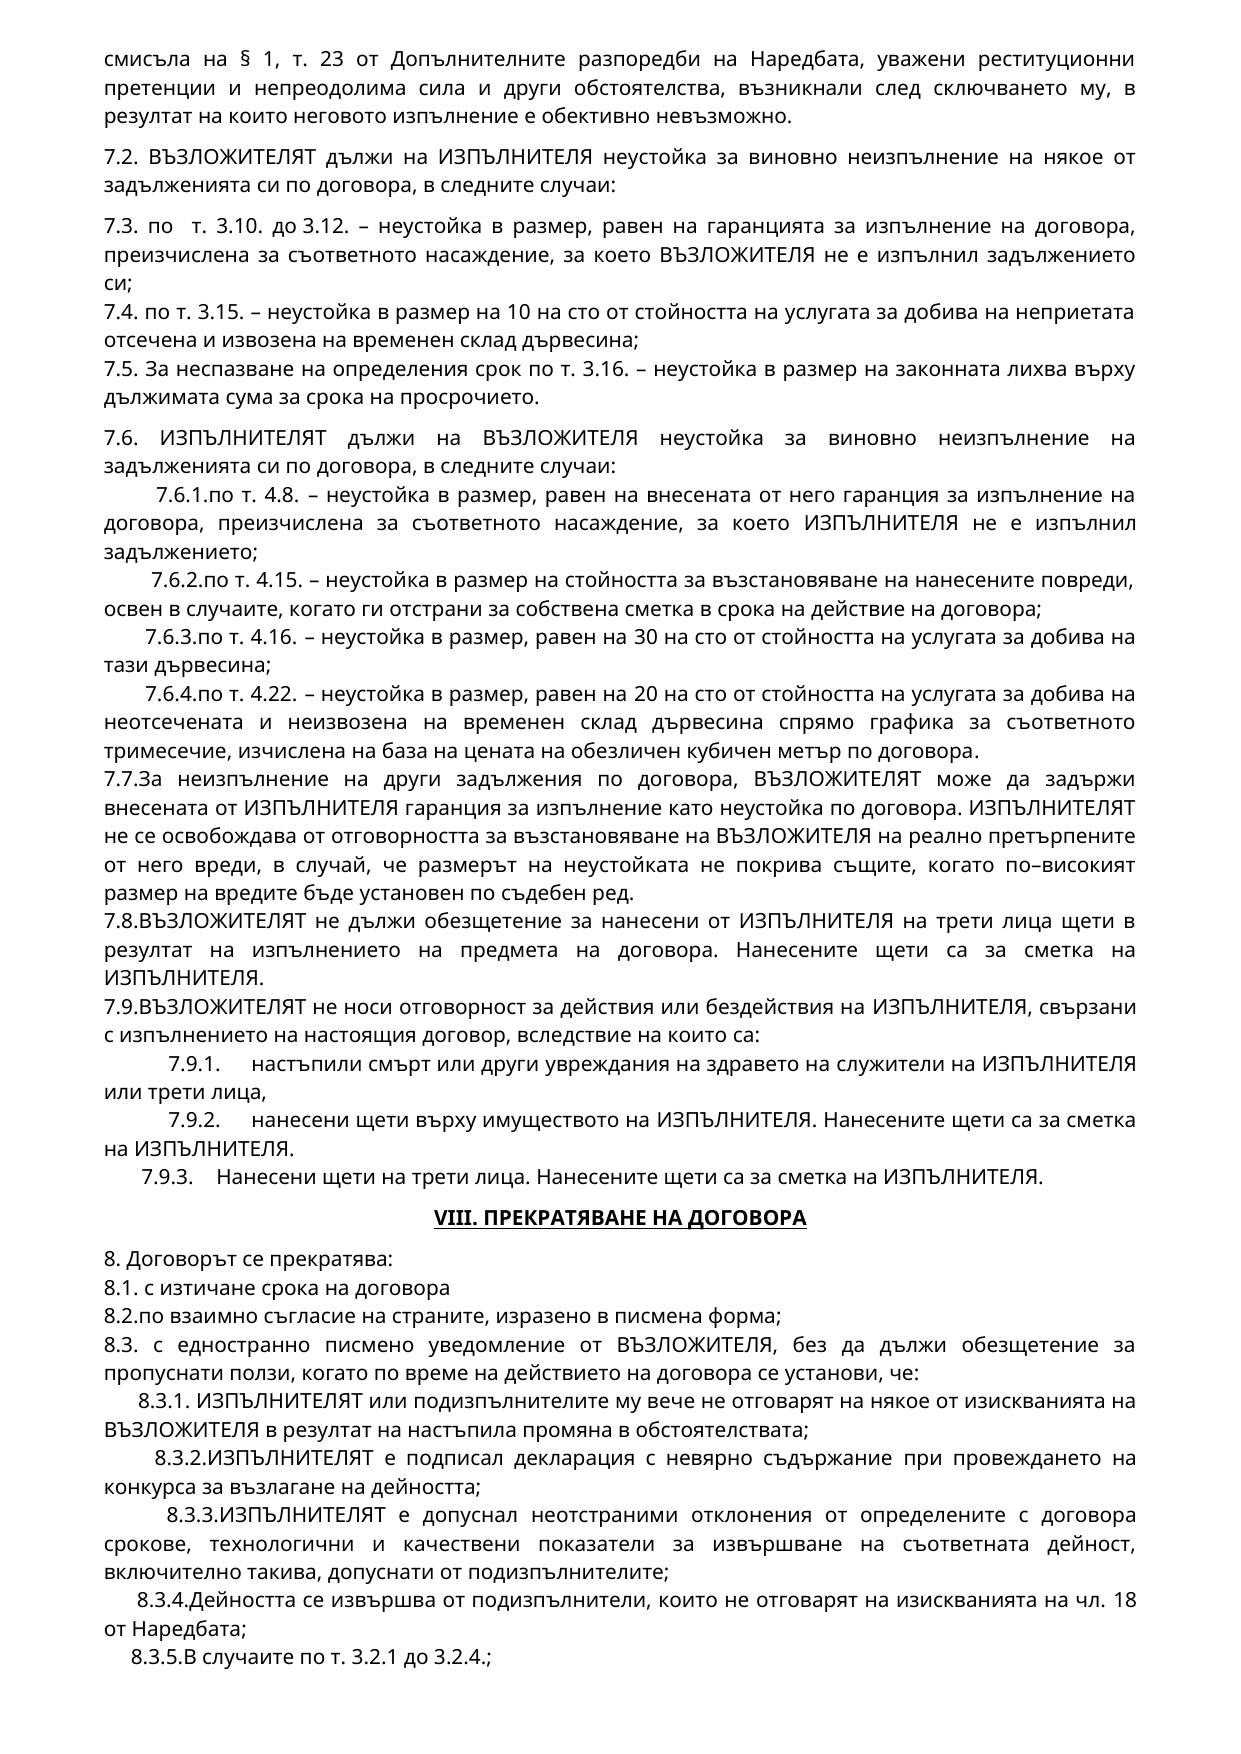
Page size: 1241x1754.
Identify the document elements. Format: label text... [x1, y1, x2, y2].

text VІІІ. ПРЕКРАТЯВАНЕ НА ДОГОВОРА [103, 1203, 1137, 1232]
text 8.3. с едностранно писмено уведомление от ВЪЗЛОЖИТЕЛЯ, без да дължи обезщетение за пропуснати ползи, когато по време на действието на договора се установи, че: [103, 1330, 1137, 1387]
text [103, 44, 1137, 130]
text 8.2.по взаимно съгласие на страните, изразено в писмена форма; [103, 1301, 1137, 1330]
text 8.3.4.Дейността се извършва от подизпълнители, които не отговарят на изискванията на чл. 18 от Наредбата; [103, 1586, 1137, 1642]
text 8. Договорът се прекратява: [103, 1244, 1137, 1273]
text 7.4. по т. 3.15. – неустойка в размер на 10 на сто от стойността на услугата за добива на неприетата отсечена и извозена на временен склад дървесина; [103, 297, 1137, 354]
text 7.5. За неспазване на определения срок по т. 3.16. – неустойка в размер на законната лихва върху дължимата сума за срока на просрочието. [103, 354, 1137, 411]
text 7.6. ИЗПЪЛНИТЕЛЯТ дължи на ВЪЗЛОЖИТЕЛЯ неустойка за виновно неизпълнение на задълженията си по договора, в следните случаи: [103, 423, 1137, 480]
text 8.1. с изтичане срока на договора [103, 1273, 1137, 1301]
text 7.6.4.по т. 4.22. – неустойка в размер, равен на 20 на сто от стойността на услугата за добива на неотсечената и неизвозена на временен склад дървесина спрямо графика за съответното тримесечие, изчислена на база на цената на обезличен кубичен метър по договора. [103, 679, 1137, 764]
text 8.3.3.ИЗПЪЛНИТЕЛЯТ е допуснал неотстраними отклонения от определените с договора срокове, технологични и качествени показатели за извършване на съответната дейност, включително такива, допуснати от подизпълнителите; [103, 1500, 1137, 1586]
text 7.3. по т. 3.10. до 3.12. – неустойка в размер, равен на гаранцията за изпълнение на договора, преизчислена за съответното насаждение, за което ВЪЗЛОЖИТЕЛЯ не е изпълнил задължението си; [103, 212, 1137, 297]
list настъпили смърт или други увреждания на здравето на служители на ИЗПЪЛНИТЕЛЯ или трети лица, [103, 1049, 1137, 1106]
text 7.9.ВЪЗЛОЖИТЕЛЯТ не носи отговорност за действия или бездействия на ИЗПЪЛНИТЕЛЯ, свързани с изпълнението на настоящия договор, вследствие на които са: [103, 992, 1137, 1049]
text 8.3.1. ИЗПЪЛНИТЕЛЯТ или подизпълнителите му вече не отговарят на някое от изискванията на ВЪЗЛОЖИТЕЛЯ в резултат на настъпила промяна в обстоятелствата; [103, 1387, 1137, 1443]
text 8.3.5.В случаите по т. 3.2.1 до 3.2.4.; [103, 1642, 1137, 1671]
text 7.7.За неизпълнение на други задължения по договора, ВЪЗЛОЖИТЕЛЯТ може да задържи внесената от ИЗПЪЛНИТЕЛЯ гаранция за изпълнение като неустойка по договора. ИЗПЪЛНИТЕЛЯТ не се освобождава от отговорността за възстановяване на ВЪЗЛОЖИТЕЛЯ на реално претърпените от него вреди, в случай, че размерът на неустойката не покрива същите, когато по–високият размер на вредите бъде установен по съдебен ред. [103, 764, 1137, 907]
text 8.3.2.ИЗПЪЛНИТЕЛЯТ е подписал декларация с невярно съдържание при провеждането на конкурса за възлагане на дейността; [103, 1443, 1137, 1500]
text 7.2. ВЪЗЛОЖИТЕЛЯТ дължи на ИЗПЪЛНИТЕЛЯ неустойка за виновно неизпълнение на някое от задълженията си по договора, в следните случаи: [103, 142, 1137, 199]
text 7.8.ВЪЗЛОЖИТЕЛЯТ не дължи обезщетение за нанесени от ИЗПЪЛНИТЕЛЯ на трети лица щети в резултат на изпълнението на предмета на договора. Нанесените щети са за сметка на ИЗПЪЛНИТЕЛЯ. [103, 907, 1137, 992]
text 7.6.3.по т. 4.16. – неустойка в размер, равен на 30 на сто от стойността на услугата за добива на тази дървесина; [103, 622, 1137, 679]
text 7.6.2.по т. 4.15. – неустойка в размер на стойността за възстановяване на нанесените повреди, освен в случаите, когато ги отстрани за собствена сметка в срока на действие на договора; [103, 565, 1137, 622]
list Нанесени щети на трети лица. Нанесените щети са за сметка на ИЗПЪЛНИТЕЛЯ. [141, 1162, 1137, 1191]
text 7.6.1.по т. 4.8. – неустойка в размер, равен на внесената от него гаранция за изпълнение на договора, преизчислена за съответното насаждение, за което ИЗПЪЛНИТЕЛЯ не е изпълнил задължението; [103, 480, 1137, 565]
list нанесени щети върху имуществото на ИЗПЪЛНИТЕЛЯ. Нанесените щети са за сметка на ИЗПЪЛНИТЕЛЯ. [103, 1106, 1137, 1162]
